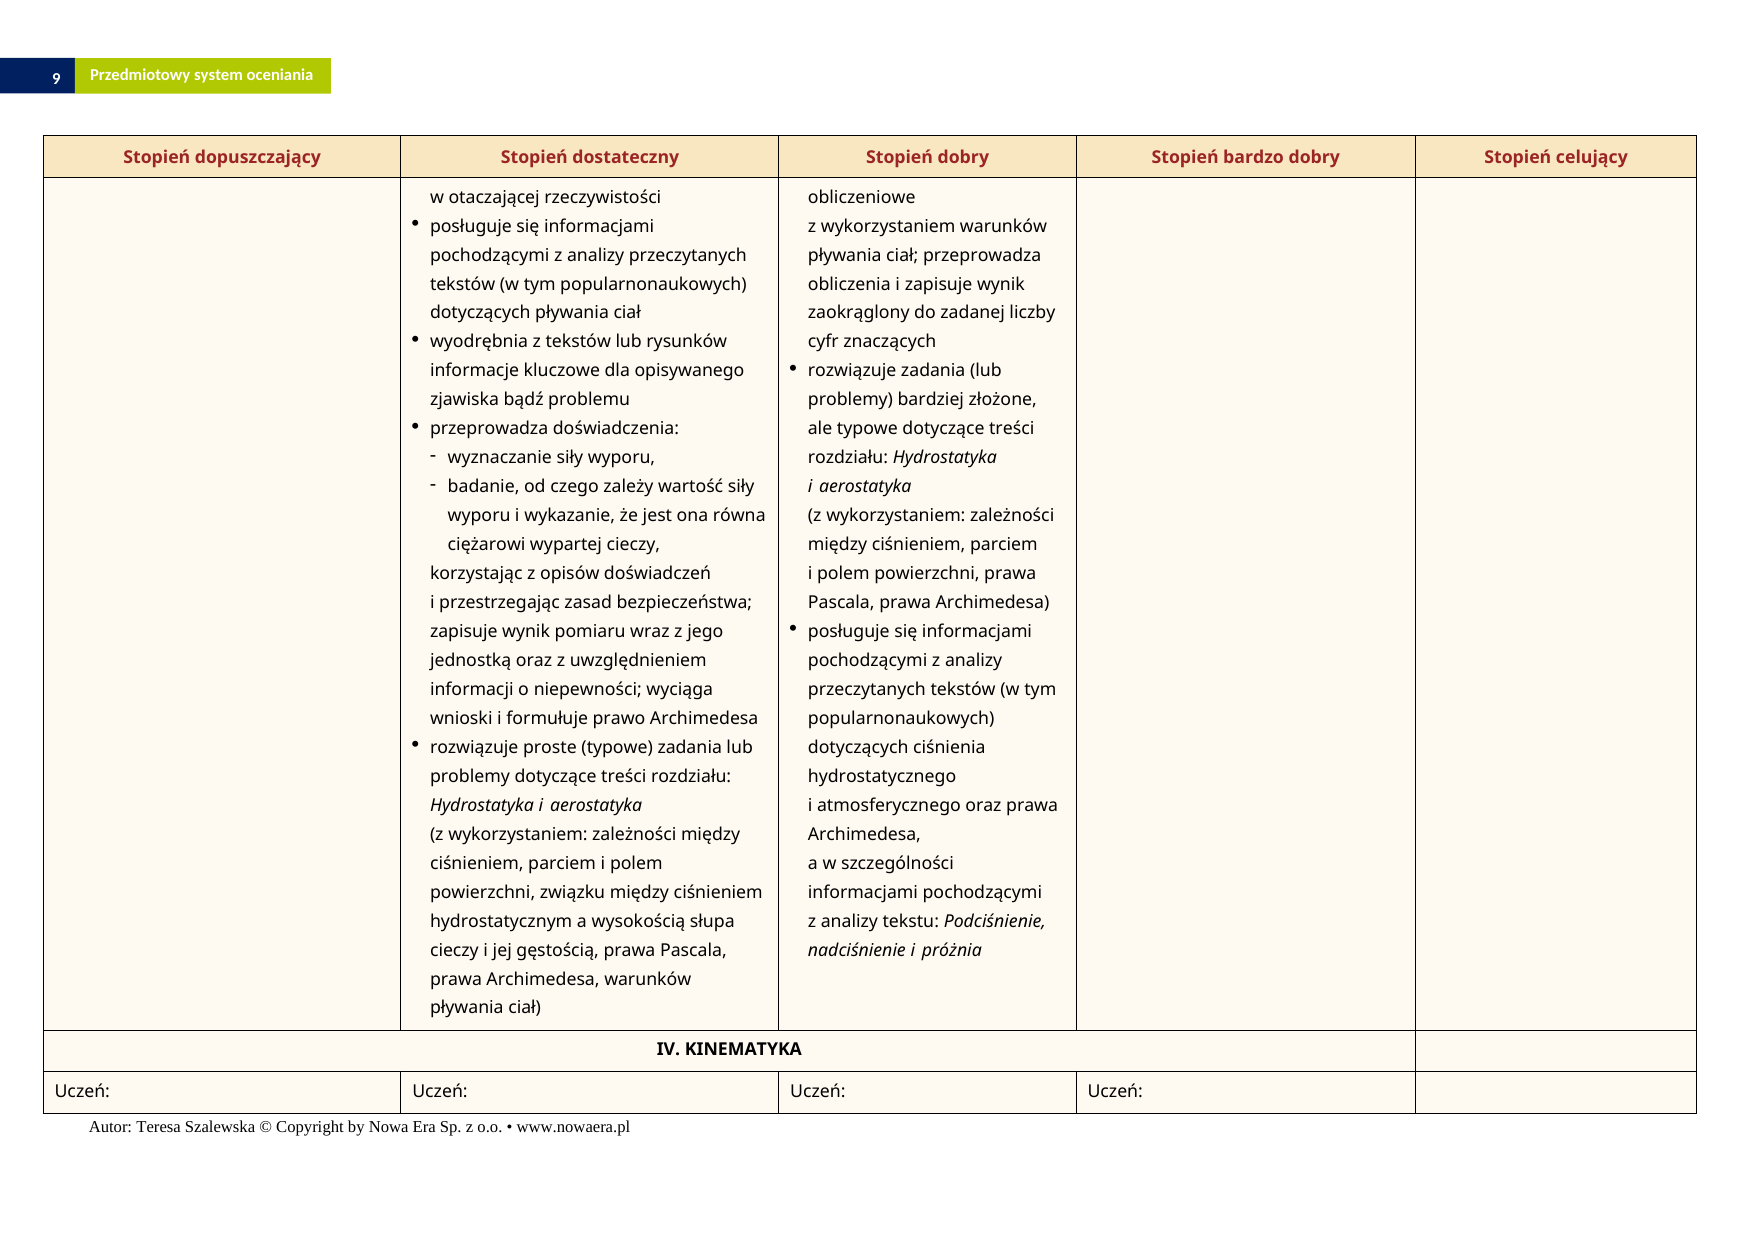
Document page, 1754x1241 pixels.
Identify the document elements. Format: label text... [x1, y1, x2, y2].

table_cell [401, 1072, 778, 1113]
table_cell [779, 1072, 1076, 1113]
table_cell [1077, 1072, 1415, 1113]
table_header Stopień dobry [779, 136, 1076, 177]
table_cell IV. KINEMATYKA [44, 1031, 1415, 1071]
table_header Stopień dostateczny [401, 136, 778, 177]
table_cell [1416, 178, 1696, 1030]
table_cell [1416, 1031, 1696, 1071]
table_header Stopień celujący [1416, 136, 1696, 177]
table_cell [401, 178, 778, 1030]
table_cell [44, 178, 400, 1030]
table_header Stopień bardzo dobry [1077, 136, 1415, 177]
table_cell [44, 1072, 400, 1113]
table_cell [1077, 178, 1415, 1030]
table_cell [1416, 1072, 1696, 1113]
table_header Stopień dopuszczający [44, 136, 400, 177]
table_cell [779, 178, 1076, 1030]
